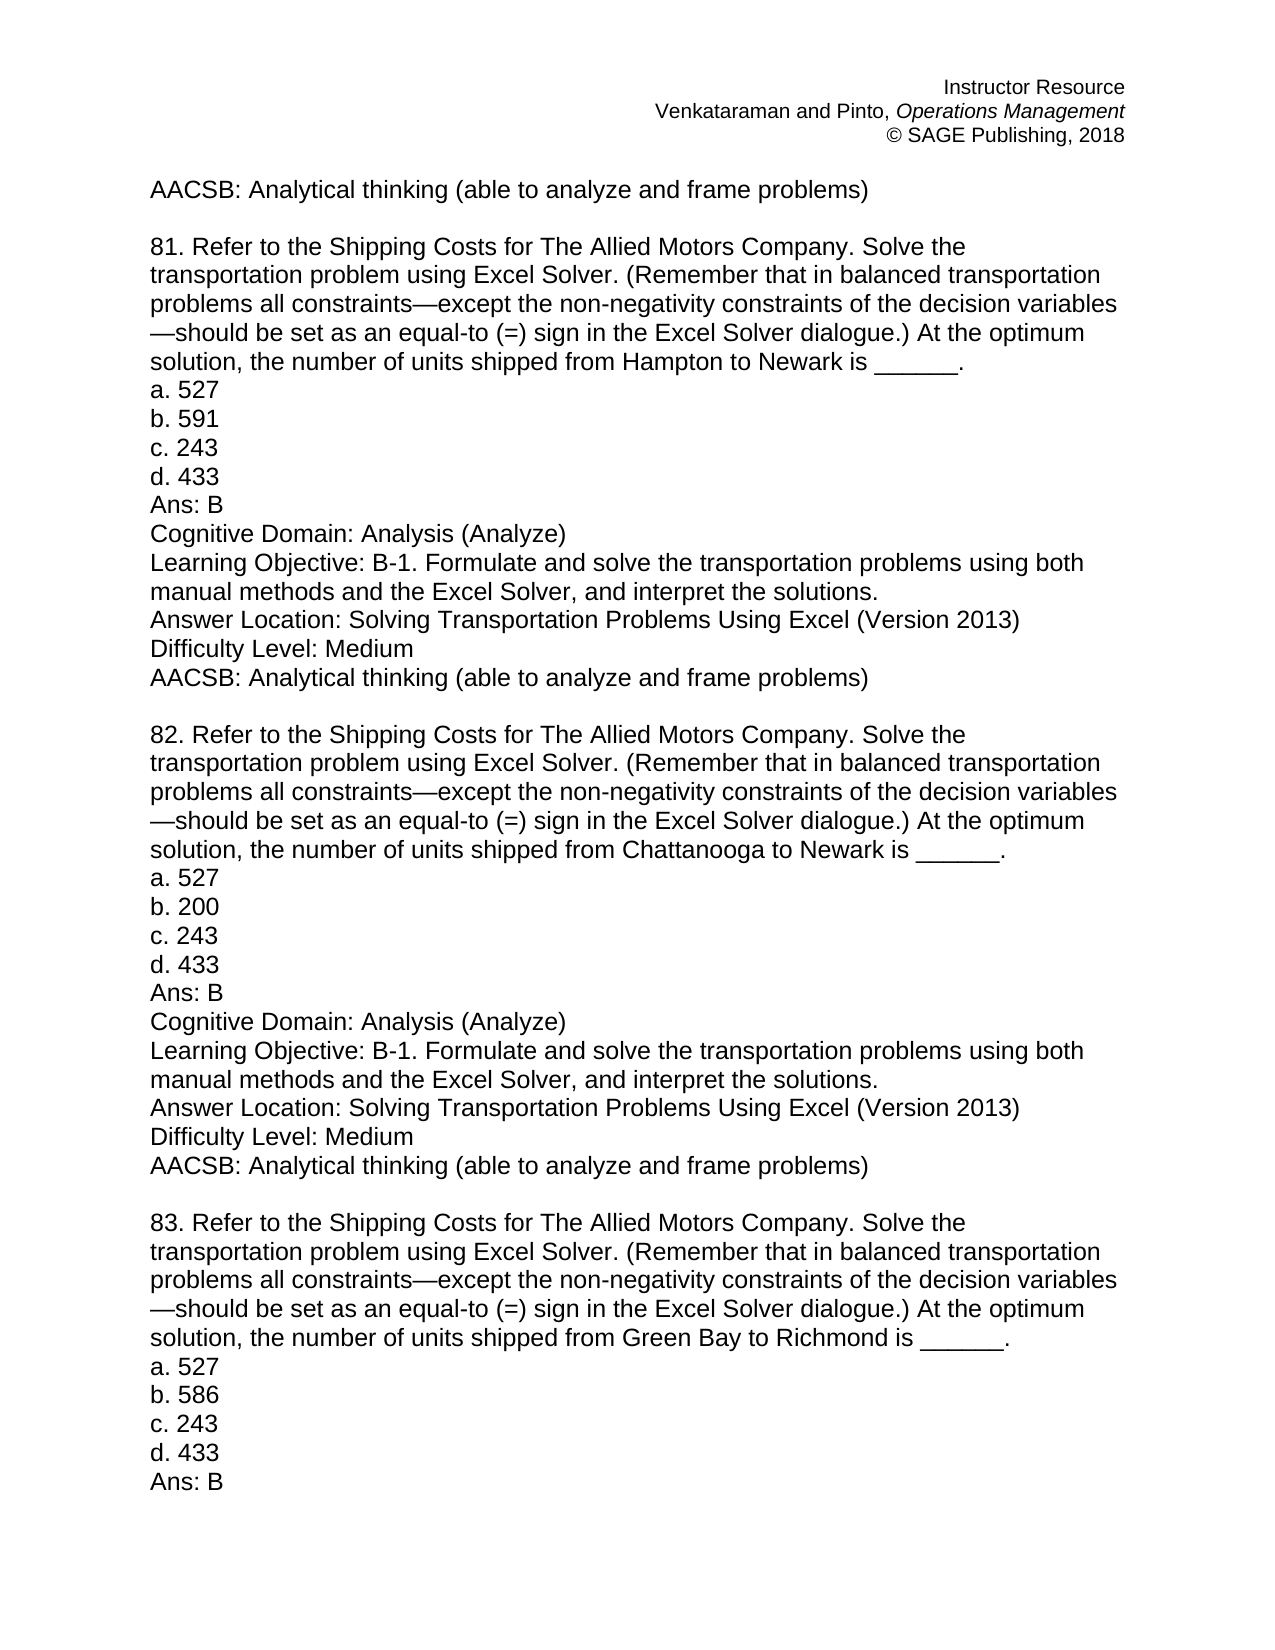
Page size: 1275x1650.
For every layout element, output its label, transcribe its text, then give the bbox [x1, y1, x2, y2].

text Ans: B [150, 1466, 1125, 1495]
text Answer Location: Solving Transportation Problems Using Excel (Version 2013) [150, 605, 1125, 634]
text d. 433 [150, 950, 1125, 978]
text c. 243 [150, 1409, 1125, 1438]
text Learning Objective: B-1. Formulate and solve the transportation problems using both manual methods and the Excel Solver, and interpret the solutions. [150, 548, 1125, 605]
text AACSB: Analytical thinking (able to analyze and frame problems) [150, 1151, 1125, 1180]
text AACSB: Analytical thinking (able to analyze and frame problems) [150, 175, 1125, 204]
text 83. Refer to the Shipping Costs for The Allied Motors Company. Solve the transportation problem using Excel Solver. (Remember that in balanced transportation problems all constraints—except the non-negativity constraints of the decision variables—should be set as an equal-to (=) sign in the Excel Solver dialogue.) At the optimum solution, the number of units shipped from Green Bay to Richmond is ______. [150, 1208, 1125, 1351]
text d. 433 [150, 1438, 1125, 1466]
text a. 527 [150, 375, 1125, 404]
text c. 243 [150, 433, 1125, 462]
text 81. Refer to the Shipping Costs for The Allied Motors Company. Solve the transportation problem using Excel Solver. (Remember that in balanced transportation problems all constraints—except the non-negativity constraints of the decision variables—should be set as an equal-to (=) sign in the Excel Solver dialogue.) At the optimum solution, the number of units shipped from Hampton to Newark is ______. [150, 232, 1125, 375]
text d. 433 [150, 462, 1125, 490]
text b. 591 [150, 404, 1125, 433]
text 82. Refer to the Shipping Costs for The Allied Motors Company. Solve the transportation problem using Excel Solver. (Remember that in balanced transportation problems all constraints—except the non-negativity constraints of the decision variables—should be set as an equal-to (=) sign in the Excel Solver dialogue.) At the optimum solution, the number of units shipped from Chattanooga to Newark is ______. [150, 720, 1125, 863]
text b. 586 [150, 1380, 1125, 1409]
text Cognitive Domain: Analysis (Analyze) [150, 1007, 1125, 1036]
text a. 527 [150, 863, 1125, 892]
text Difficulty Level: Medium [150, 634, 1125, 663]
text Cognitive Domain: Analysis (Analyze) [150, 519, 1125, 548]
text Learning Objective: B-1. Formulate and solve the transportation problems using both manual methods and the Excel Solver, and interpret the solutions. [150, 1036, 1125, 1093]
text Difficulty Level: Medium [150, 1122, 1125, 1151]
text a. 527 [150, 1351, 1125, 1380]
text Ans: B [150, 978, 1125, 1007]
text c. 243 [150, 921, 1125, 950]
text Ans: B [150, 490, 1125, 519]
text b. 200 [150, 892, 1125, 921]
text Answer Location: Solving Transportation Problems Using Excel (Version 2013) [150, 1093, 1125, 1122]
text AACSB: Analytical thinking (able to analyze and frame problems) [150, 663, 1125, 692]
